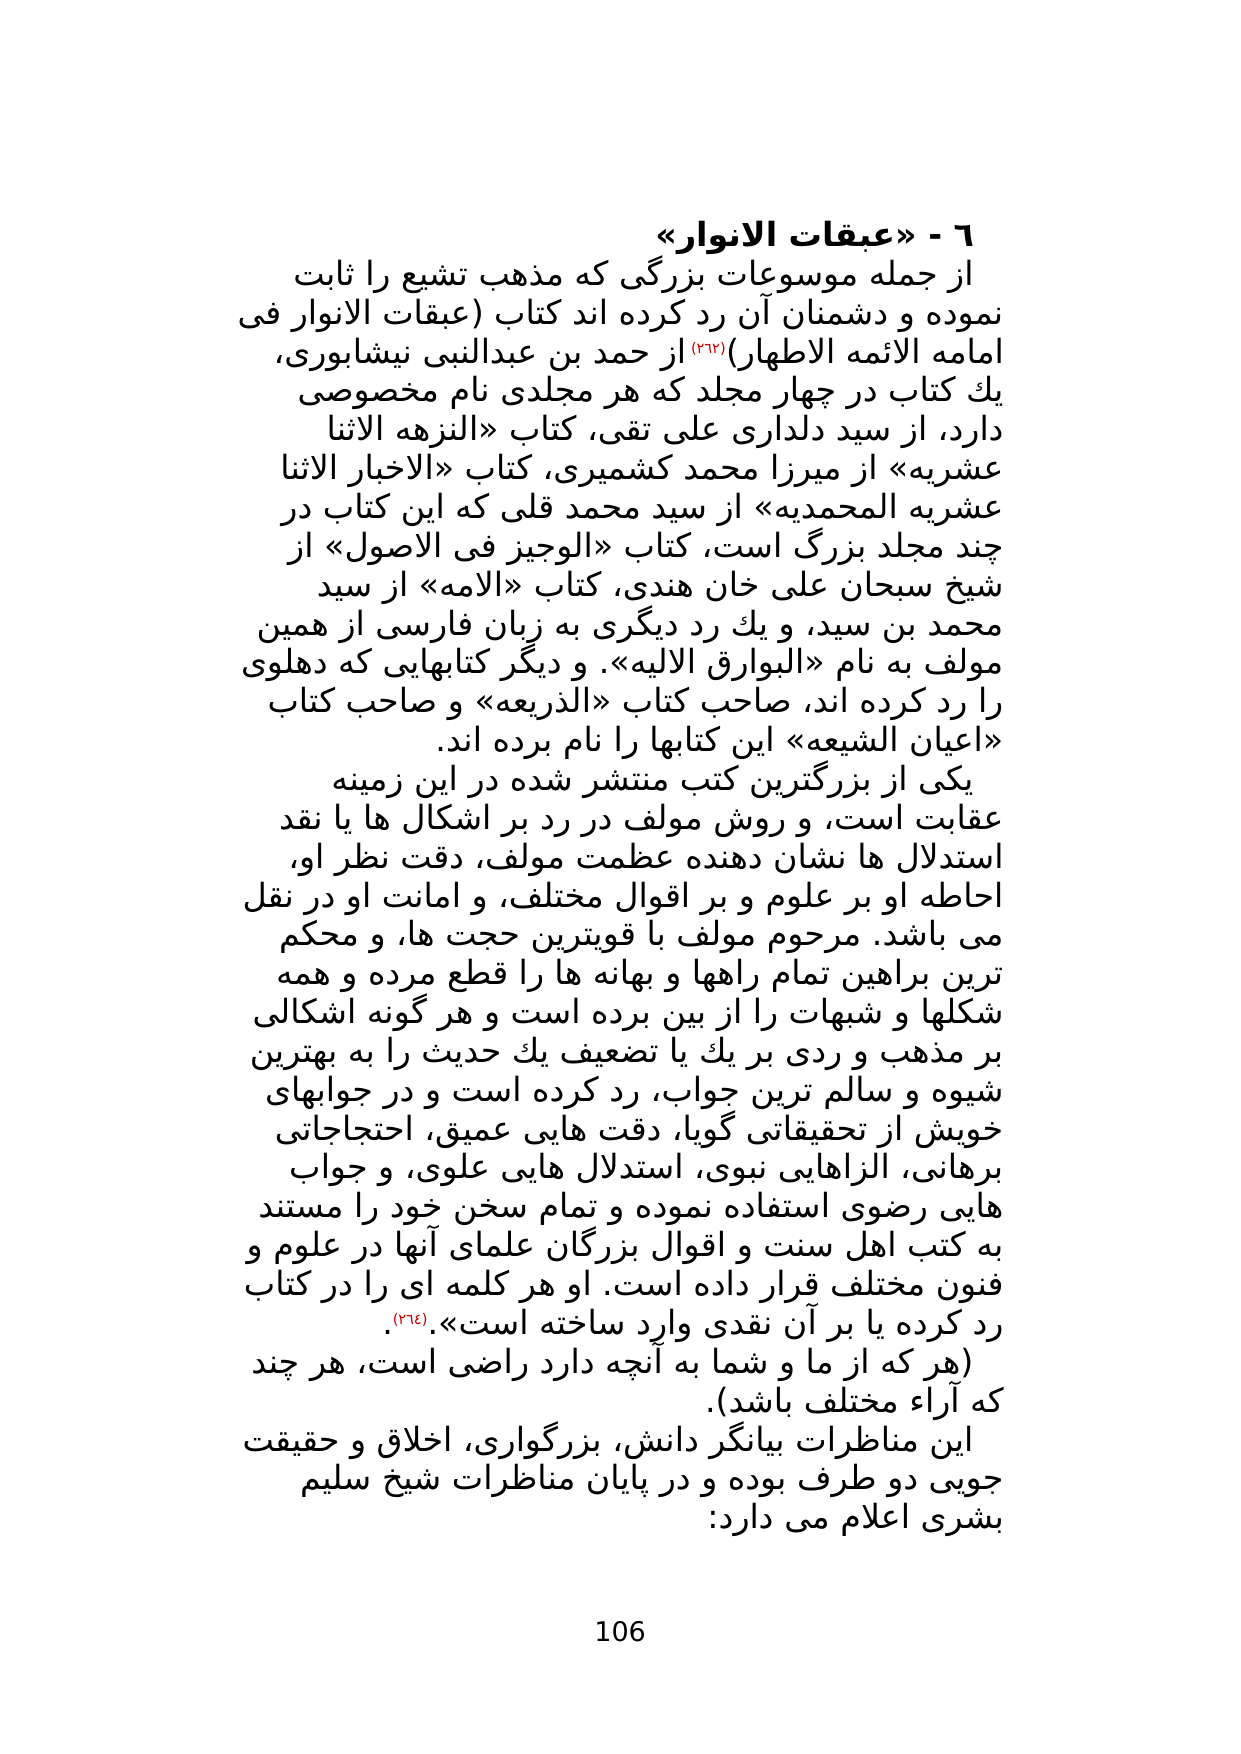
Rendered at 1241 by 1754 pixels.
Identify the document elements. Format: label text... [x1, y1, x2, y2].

text اين مناظرات بيانگر دانش، بزرگوارى، اخلاق و حقيقت جويى دو طرف بوده و در پايان مناظرات شيخ سليم بشرى اعلام مى دارد: [236, 1420, 1004, 1537]
text از جمله موسوعات بزرگى كه مذهب تشيع را ثابت نموده و دشمنان آن رد كرده اند كتاب (عبقات الانوار فى امامه الائمه الاطهار)(٢٦٢) از حمد بن عبدالنبى نيشابورى، يك كتاب در چهار مجلد كه هر مجلدى نام مخصوصى دارد، از سيد دلدارى على تقى، كتاب «النزهه الاثنا عشريه» از ميرزا محمد كشميرى، كتاب «الاخبار الاثنا عشريه المحمديه» از سيد محمد قلى كه اين كتاب در چند مجلد بزرگ است، كتاب «الوجيز فى الاصول» از شيخ سبحان على خان هندى، كتاب «الامه» از سيد محمد بن سيد، و يك رد ديگرى به زبان فارسى از همين مولف به نام «البوارق الاليه». و ديگر كتابهايى كه دهلوى را رد كرده اند، صاحب كتاب «الذريعه» و صاحب كتاب «اعيان الشيعه» اين كتابها را نام برده اند. [236, 254, 1004, 759]
text يكى از بزرگترين كتب منتشر شده در اين زمينه عقابت است، و روش مولف در رد بر اشكال ها يا نقد استدلال ها نشان دهنده عظمت مولف، دقت نظر او، احاطه او بر علوم و بر اقوال مختلف، و امانت او در نقل مى باشد. مرحوم مولف با قويترين حجت ها، و محكم ترين براهين تمام راهها و بهانه ها را قطع مرده و همه شكلها و شبهات را از بين برده است و هر گونه اشكالى بر مذهب و ردى بر يك يا تضعيف يك حديث را به بهترين شيوه و سالم ترين جواب، رد كرده است و در جوابهاى خويش از تحقيقاتى گويا، دقت هايى عميق، احتجاجاتى برهانى، الزاهايى نبوى، استدلال هايى علوى، و جواب هايى رضوى استفاده نموده و تمام سخن خود را مستند به كتب اهل سنت و اقوال بزرگان علماى آنها در علوم و فنون مختلف قرار داده است. او هر كلمه اى را در كتاب رد كرده يا بر آن نقدى وارد ساخته است».(٢٦٤). [236, 759, 1004, 1342]
text ٦ - «عبقات الانوار» [236, 216, 1004, 254]
text (هر كه از ما و شما به آنچه دارد راضى است، هر چند كه آراء مختلف باشد). [236, 1342, 1004, 1420]
